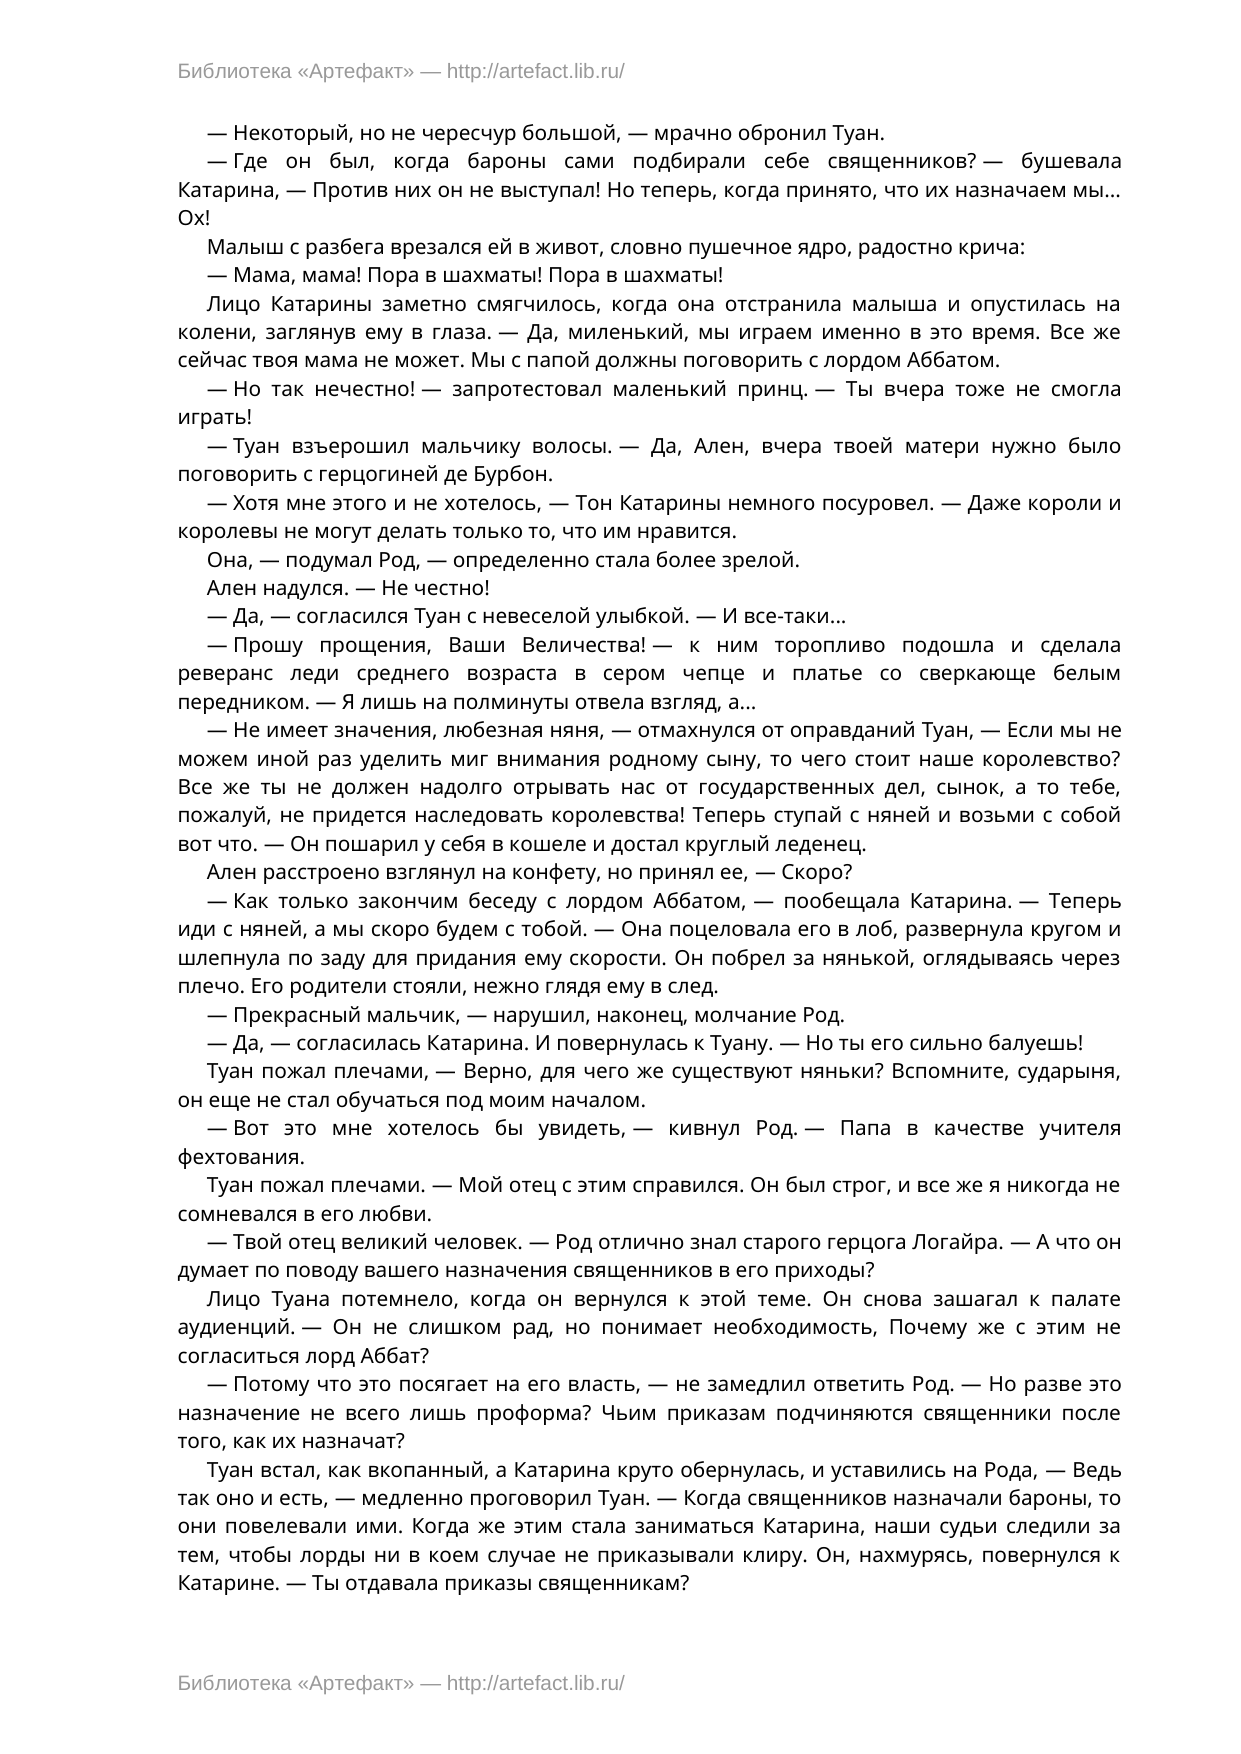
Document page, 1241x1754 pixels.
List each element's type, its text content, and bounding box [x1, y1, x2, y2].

text Туан пожал плечами, — Верно, для чего же существуют няньки? Вспомните, сударыня, он еще не стал обучаться под моим началом. [177, 1057, 1122, 1113]
text — Да, — согласился Туан с невеселой улыбкой. — И все-таки... [177, 602, 1122, 630]
text — Не имеет значения, любезная няня, — отмахнулся от оправданий Туан, — Если мы не можем иной раз уделить миг внимания родному сыну, то чего стоит наше королевство? Все же ты не должен надолго отрывать нас от государственных дел, сынок, а то тебе, пожалуй, не придется наследовать королевства! Теперь ступай с няней и возьми с собой вот что. — Он пошарил у себя в кошеле и достал круглый леденец. [177, 715, 1122, 857]
text — Да, — согласилась Катарина. И повернулась к Туану. — Но ты его сильно балуешь! [177, 1028, 1122, 1057]
text — Туан взъерошил мальчику волосы. — Да, Ален, вчера твоей матери нужно было поговорить с герцогиней де Бурбон. [177, 431, 1122, 488]
text — Прекрасный мальчик, — нарушил, наконец, молчание Род. [177, 1000, 1122, 1028]
text — Но так нечестно! — запротестовал маленький принц. — Ты вчера тоже не смогла играть! [177, 374, 1122, 431]
text — Как только закончим беседу с лордом Аббатом, — пообещала Катарина. — Теперь иди с няней, а мы скоро будем с тобой. — Она поцеловала его в лоб, развернула кругом и шлепнула по заду для придания ему скорости. Он побрел за нянькой, оглядываясь через плечо. Его родители стояли, нежно глядя ему в след. [177, 886, 1122, 1000]
text — Вот это мне хотелось бы увидеть, — кивнул Род. — Папа в качестве учителя фехтования. [177, 1113, 1122, 1170]
text Туан пожал плечами. — Мой отец с этим справился. Он был строг, и все же я никогда не сомневался в его любви. [177, 1170, 1122, 1227]
text Лицо Туана потемнело, когда он вернулся к этой теме. Он снова зашагал к палате аудиенций. — Он не слишком рад, но понимает необходимость, Почему же с этим не согласиться лорд Аббат? [177, 1284, 1122, 1369]
text Туан встал, как вкопанный, а Катарина круто обернулась, и уставились на Рода, — Ведь так оно и есть, — медленно проговорил Туан. — Когда священников назначали бароны, то они повелевали ими. Когда же этим стала заниматься Катарина, наши судьи следили за тем, чтобы лорды ни в коем случае не приказывали клиру. Он, нахмурясь, повернулся к Катарине. — Ты отдавала приказы священникам? [177, 1455, 1122, 1597]
text — Некоторый, но не чересчур большой, — мрачно обронил Туан. [177, 118, 1122, 147]
text — Твой отец великий человек. — Род отлично знал старого герцога Логайра. — А что он думает по поводу вашего назначения священников в его приходы? [177, 1227, 1122, 1284]
text — Прошу прощения, Ваши Величества! — к ним торопливо подошла и сделала реверанс леди среднего возраста в сером чепце и платье со сверкающе белым передником. — Я лишь на полминуты отвела взгляд, а... [177, 630, 1122, 715]
text Ален надулся. — Не честно! [177, 573, 1122, 602]
text — Хотя мне этого и не хотелось, — Тон Катарины немного посуровел. — Даже короли и королевы не могут делать только то, что им нравится. [177, 488, 1122, 545]
text Она, — подумал Род, — определенно стала более зрелой. [177, 545, 1122, 573]
text Ален расстроено взглянул на конфету, но принял ее, — Скоро? [177, 857, 1122, 886]
text — Мама, мама! Пора в шахматы! Пора в шахматы! [177, 260, 1122, 289]
text Малыш с разбега врезался ей в живот, словно пушечное ядро, радостно крича: [177, 232, 1122, 260]
text Лицо Катарины заметно смягчилось, когда она отстранила малыша и опустилась на колени, заглянув ему в глаза. — Да, миленький, мы играем именно в это время. Все же сейчас твоя мама не может. Мы с папой должны поговорить с лордом Аббатом. [177, 289, 1122, 374]
text — Где он был, когда бароны сами подбирали себе священников? — бушевала Катарина, — Против них он не выступал! Но теперь, когда принято, что их назначаем мы... Ох! [177, 147, 1122, 232]
text — Потому что это посягает на его власть, — не замедлил ответить Род. — Но разве это назначение не всего лишь проформа? Чьим приказам подчиняются священники после того, как их назначат? [177, 1369, 1122, 1455]
